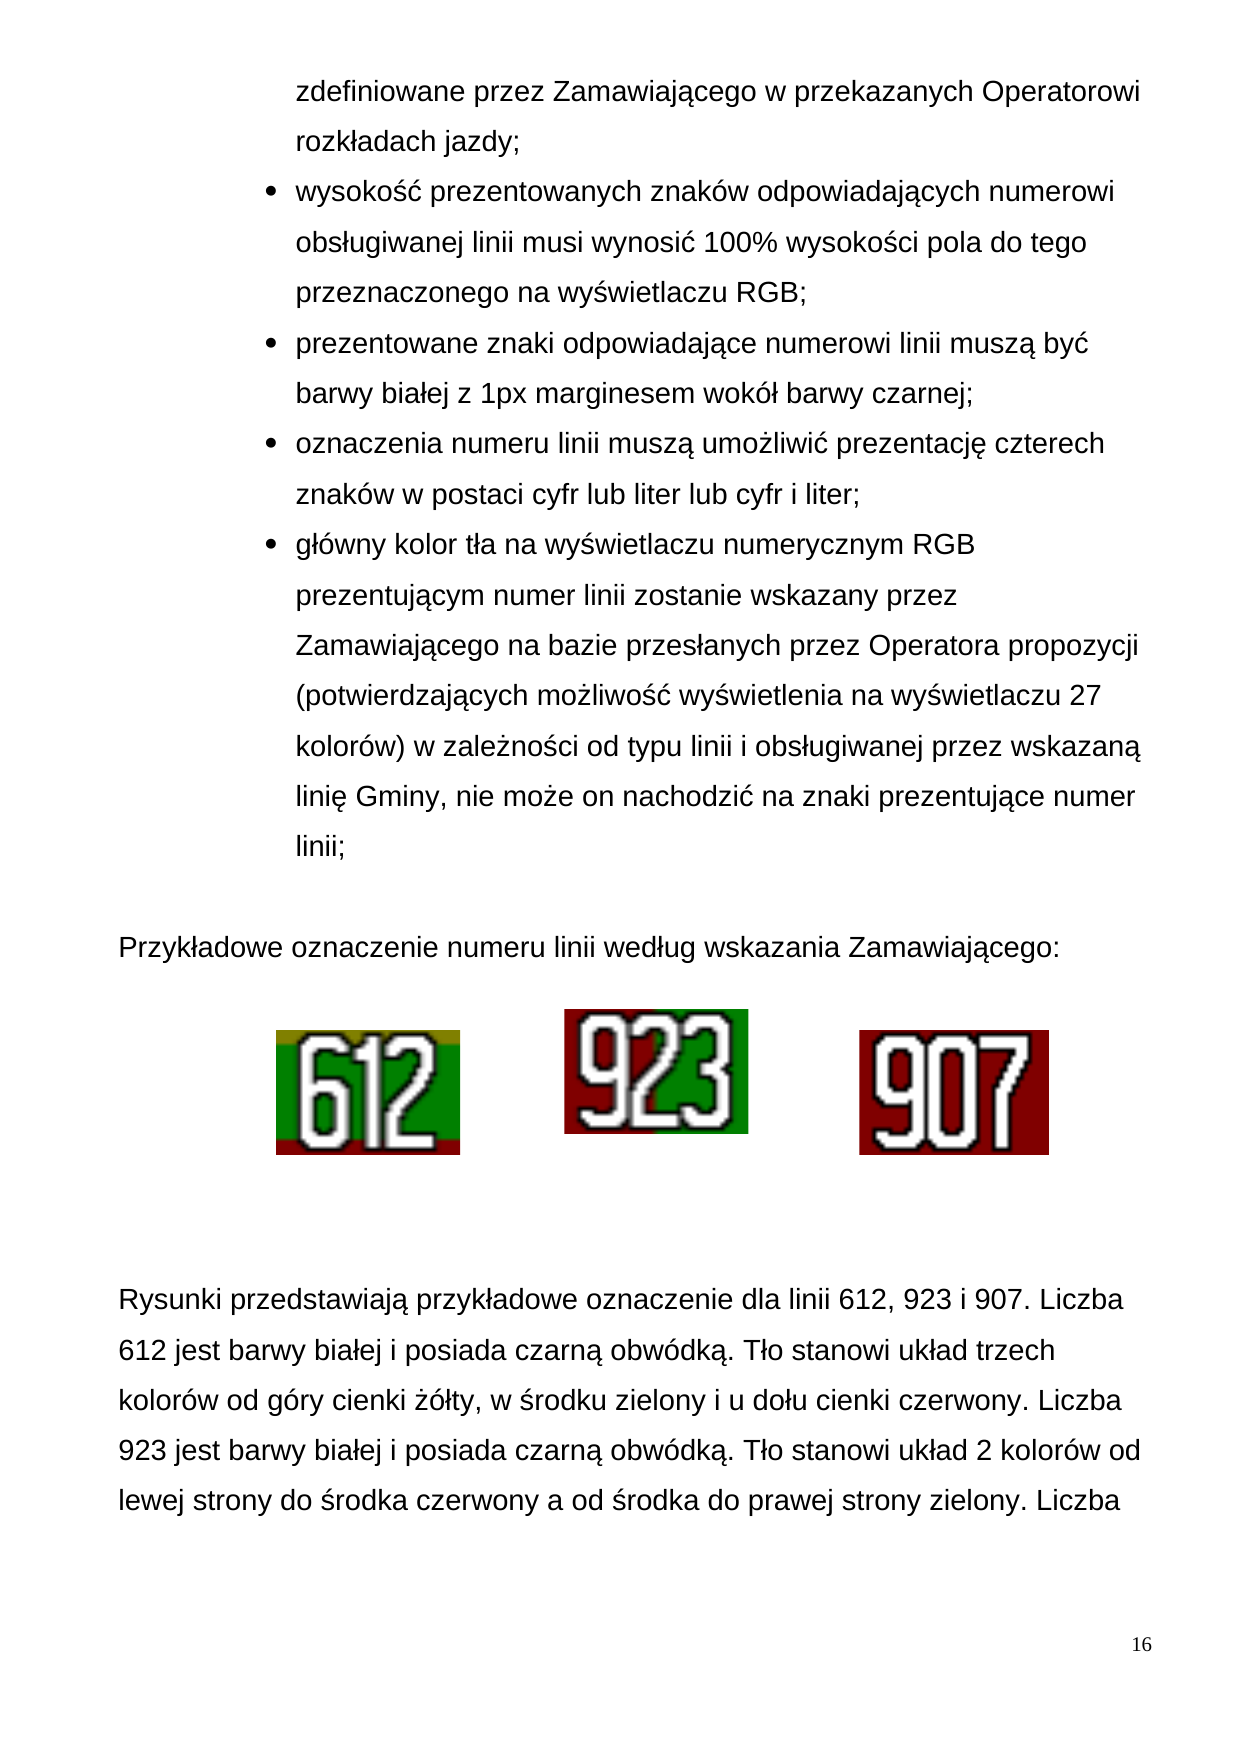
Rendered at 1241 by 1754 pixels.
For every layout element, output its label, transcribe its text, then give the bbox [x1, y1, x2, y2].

text Przykładowe oznaczenie numeru linii według wskazania Zamawiającego: [118, 930, 1152, 963]
list prezentowane znaki odpowiadające numerowi linii muszą być barwy białej z 1px marginesem wokół barwy czarnej; [266, 326, 1152, 410]
picture [275, 1030, 458, 1149]
picture [858, 1030, 1049, 1149]
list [266, 74, 1152, 158]
list oznaczenia numeru linii muszą umożliwić prezentację czterech znaków w postaci cyfr lub liter lub cyfr i liter; [266, 426, 1152, 511]
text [118, 1282, 1152, 1517]
picture [563, 1009, 746, 1128]
list główny kolor tła na wyświetlaczu numerycznym RGB prezentującym numer linii zostanie wskazany przez Zamawiającego na bazie przesłanych przez Operatora propozycji (potwierdzających możliwość wyświetlenia na wyświetlaczu 27 kolorów) w zależności od typu linii i obsługiwanej przez wskazaną linię Gminy, nie może on nachodzić na znaki prezentujące numer linii; [266, 527, 1152, 863]
list wysokość prezentowanych znaków odpowiadających numerowi obsługiwanej linii musi wynosić 100% wysokości pola do tego przeznaczonego na wyświetlaczu RGB; [266, 174, 1152, 309]
